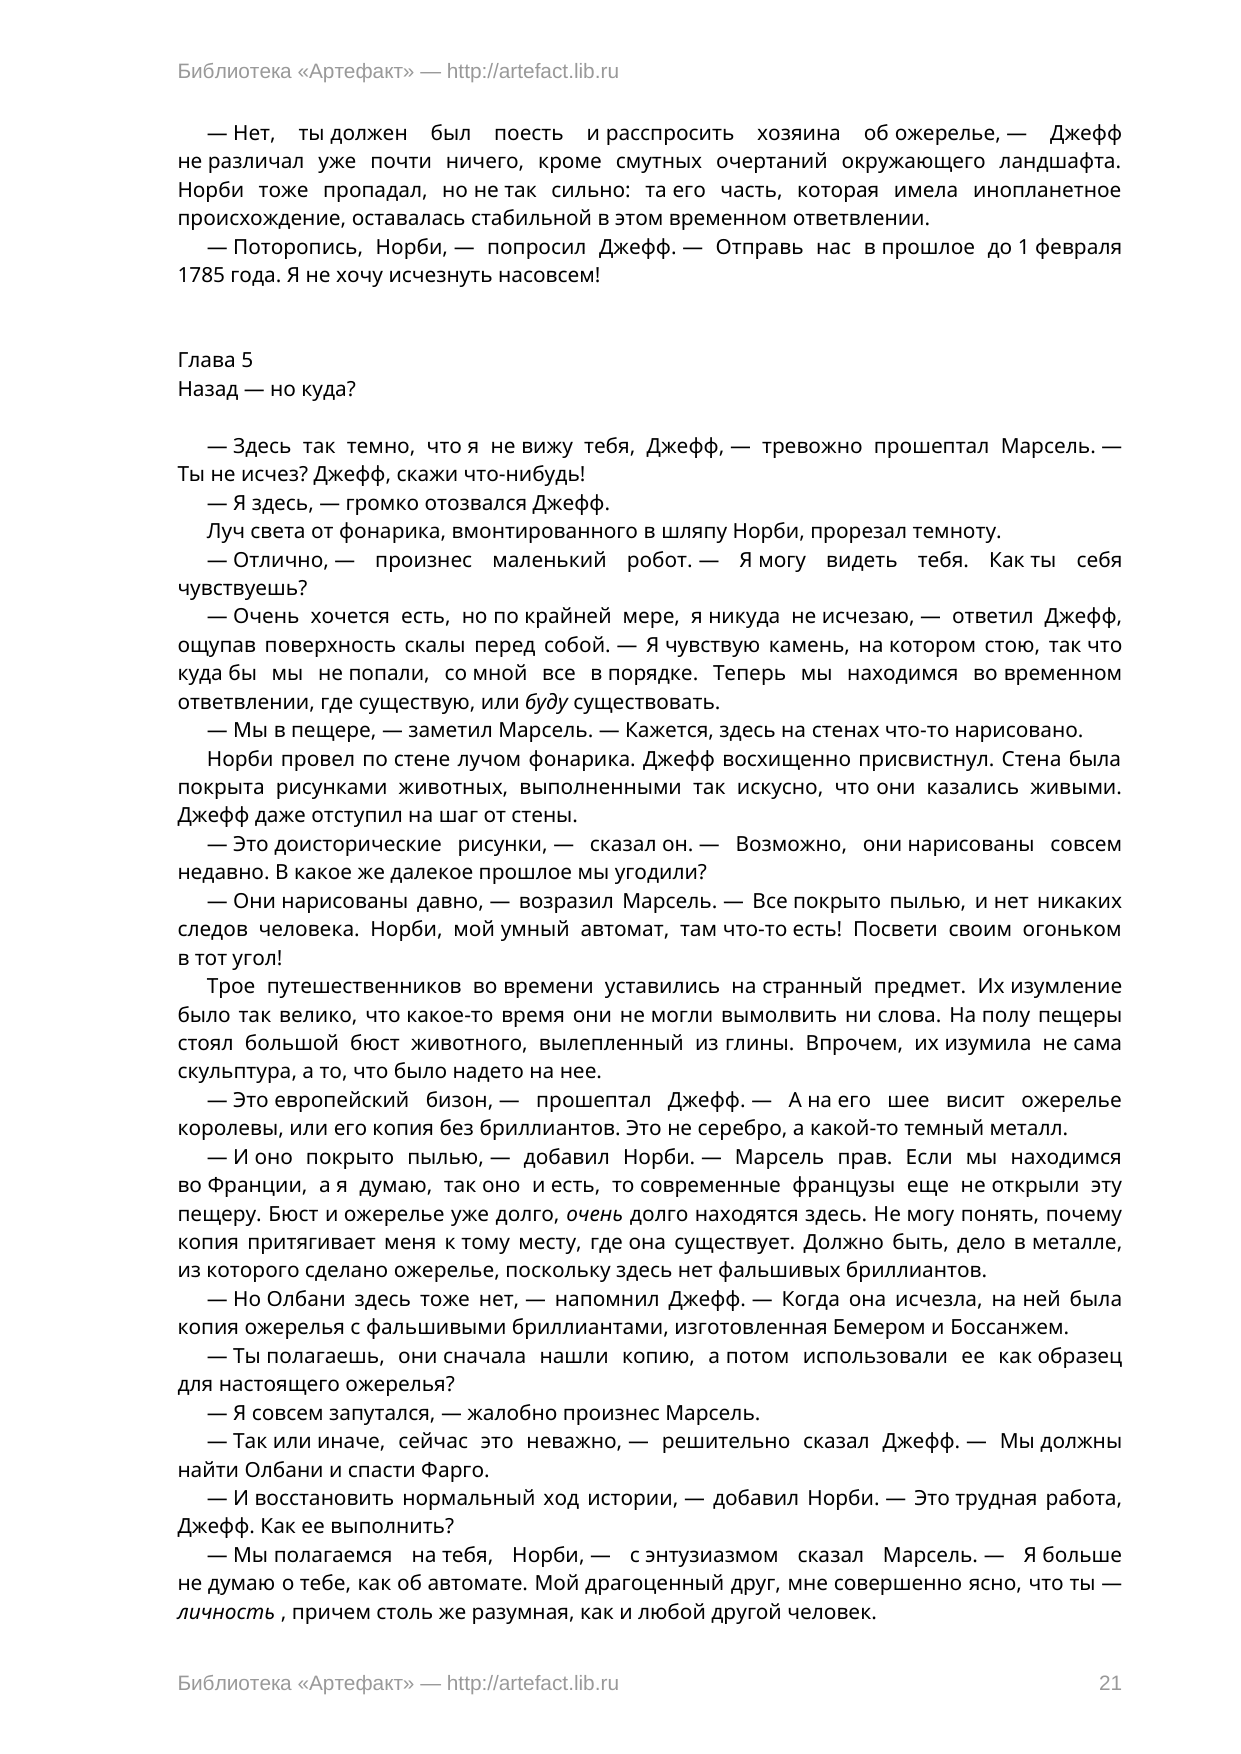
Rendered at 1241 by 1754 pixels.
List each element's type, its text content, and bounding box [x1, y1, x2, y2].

text — Так или иначе, сейчас это неважно, — решительно сказал Джефф. — Мы должны найти Олбани и спасти Фарго. [177, 1426, 1122, 1483]
text Трое путешественников во времени уставились на странный предмет. Их изумление было так велико, что какое-то время они не могли вымолвить ни слова. На полу пещеры стоял большой бюст животного, вылепленный из глины. Впрочем, их изумила не сама скульптура, а то, что было надето на нее. [177, 971, 1122, 1085]
text Луч света от фонарика, вмонтированного в шляпу Норби, прорезал темноту. [177, 516, 1122, 545]
text — Отлично, — произнес маленький робот. — Я могу видеть тебя. Как ты себя чувствуешь? [177, 545, 1122, 602]
text — Очень хочется есть, но по крайней мере, я никуда не исчезаю, — ответил Джефф, ощупав поверхность скалы перед собой. — Я чувствую камень, на котором стою, так что куда бы мы не попали, со мной все в порядке. Теперь мы находимся во временном ответвлении, где существую, или буду существовать. [177, 602, 1122, 715]
text — Я совсем запутался, — жалобно произнес Марсель. [177, 1398, 1122, 1426]
text — Мы в пещере, — заметил Марсель. — Кажется, здесь на стенах что-то нарисовано. [177, 715, 1122, 744]
text — Это европейский бизон, — прошептал Джефф. — А на его шее висит ожерелье королевы, или его копия без бриллиантов. Это не серебро, а какой-то темный металл. [177, 1085, 1122, 1142]
text — Мы полагаемся на тебя, Норби, — с энтузиазмом сказал Марсель. — Я больше не думаю о тебе, как об автомате. Мой драгоценный друг, мне совершенно ясно, что ты — личность , причем столь же разумная, как и любой другой человек. [177, 1540, 1122, 1625]
text — Я здесь, — громко отозвался Джефф. [177, 488, 1122, 516]
text — Здесь так темно, что я не вижу тебя, Джефф, — тревожно прошептал Марсель. — Ты не исчез? Джефф, скажи что-нибудь! [177, 431, 1122, 488]
text — Это доисторические рисунки, — сказал он. — Возможно, они нарисованы совсем недавно. В какое же далекое прошлое мы угодили? [177, 829, 1122, 886]
text — И восстановить нормальный ход истории, — добавил Норби. — Это трудная работа, Джефф. Как ее выполнить? [177, 1483, 1122, 1540]
text — Ты полагаешь, они сначала нашли копию, а потом использовали ее как образец для настоящего ожерелья? [177, 1341, 1122, 1398]
subtitle Назад — но куда? [177, 374, 1122, 402]
text Норби провел по стене лучом фонарика. Джефф восхищенно присвистнул. Стена была покрыта рисунками животных, выполненными так искусно, что они казались живыми. Джефф даже отступил на шаг от стены. [177, 744, 1122, 829]
text — Нет, ты должен был поесть и расспросить хозяина об ожерелье, — Джефф не различал уже почти ничего, кроме смутных очертаний окружающего ландшафта. Норби тоже пропадал, но не так сильно: та его часть, которая имела инопланетное происхождение, оставалась стабильной в этом временном ответвлении. [177, 118, 1122, 232]
text — Но Олбани здесь тоже нет, — напомнил Джефф. — Когда она исчезла, на ней была копия ожерелья с фальшивыми бриллиантами, изготовленная Бемером и Боссанжем. [177, 1284, 1122, 1341]
text — И оно покрыто пылью, — добавил Норби. — Марсель прав. Если мы находимся во Франции, а я думаю, так оно и есть, то современные французы еще не открыли эту пещеру. Бюст и ожерелье уже долго, очень долго находятся здесь. Не могу понять, почему копия притягивает меня к тому месту, где она существует. Должно быть, дело в металле, из которого сделано ожерелье, поскольку здесь нет фальшивых бриллиантов. [177, 1142, 1122, 1284]
text — Они нарисованы давно, — возразил Марсель. — Все покрыто пылью, и нет никаких следов человека. Норби, мой умный автомат, там что-то есть! Посвети своим огоньком в тот угол! [177, 886, 1122, 971]
text — Поторопись, Норби, — попросил Джефф. — Отправь нас в прошлое до 1 февраля 1785 года. Я не хочу исчезнуть насовсем! [177, 232, 1122, 289]
subtitle Глава 5 [177, 346, 1122, 374]
